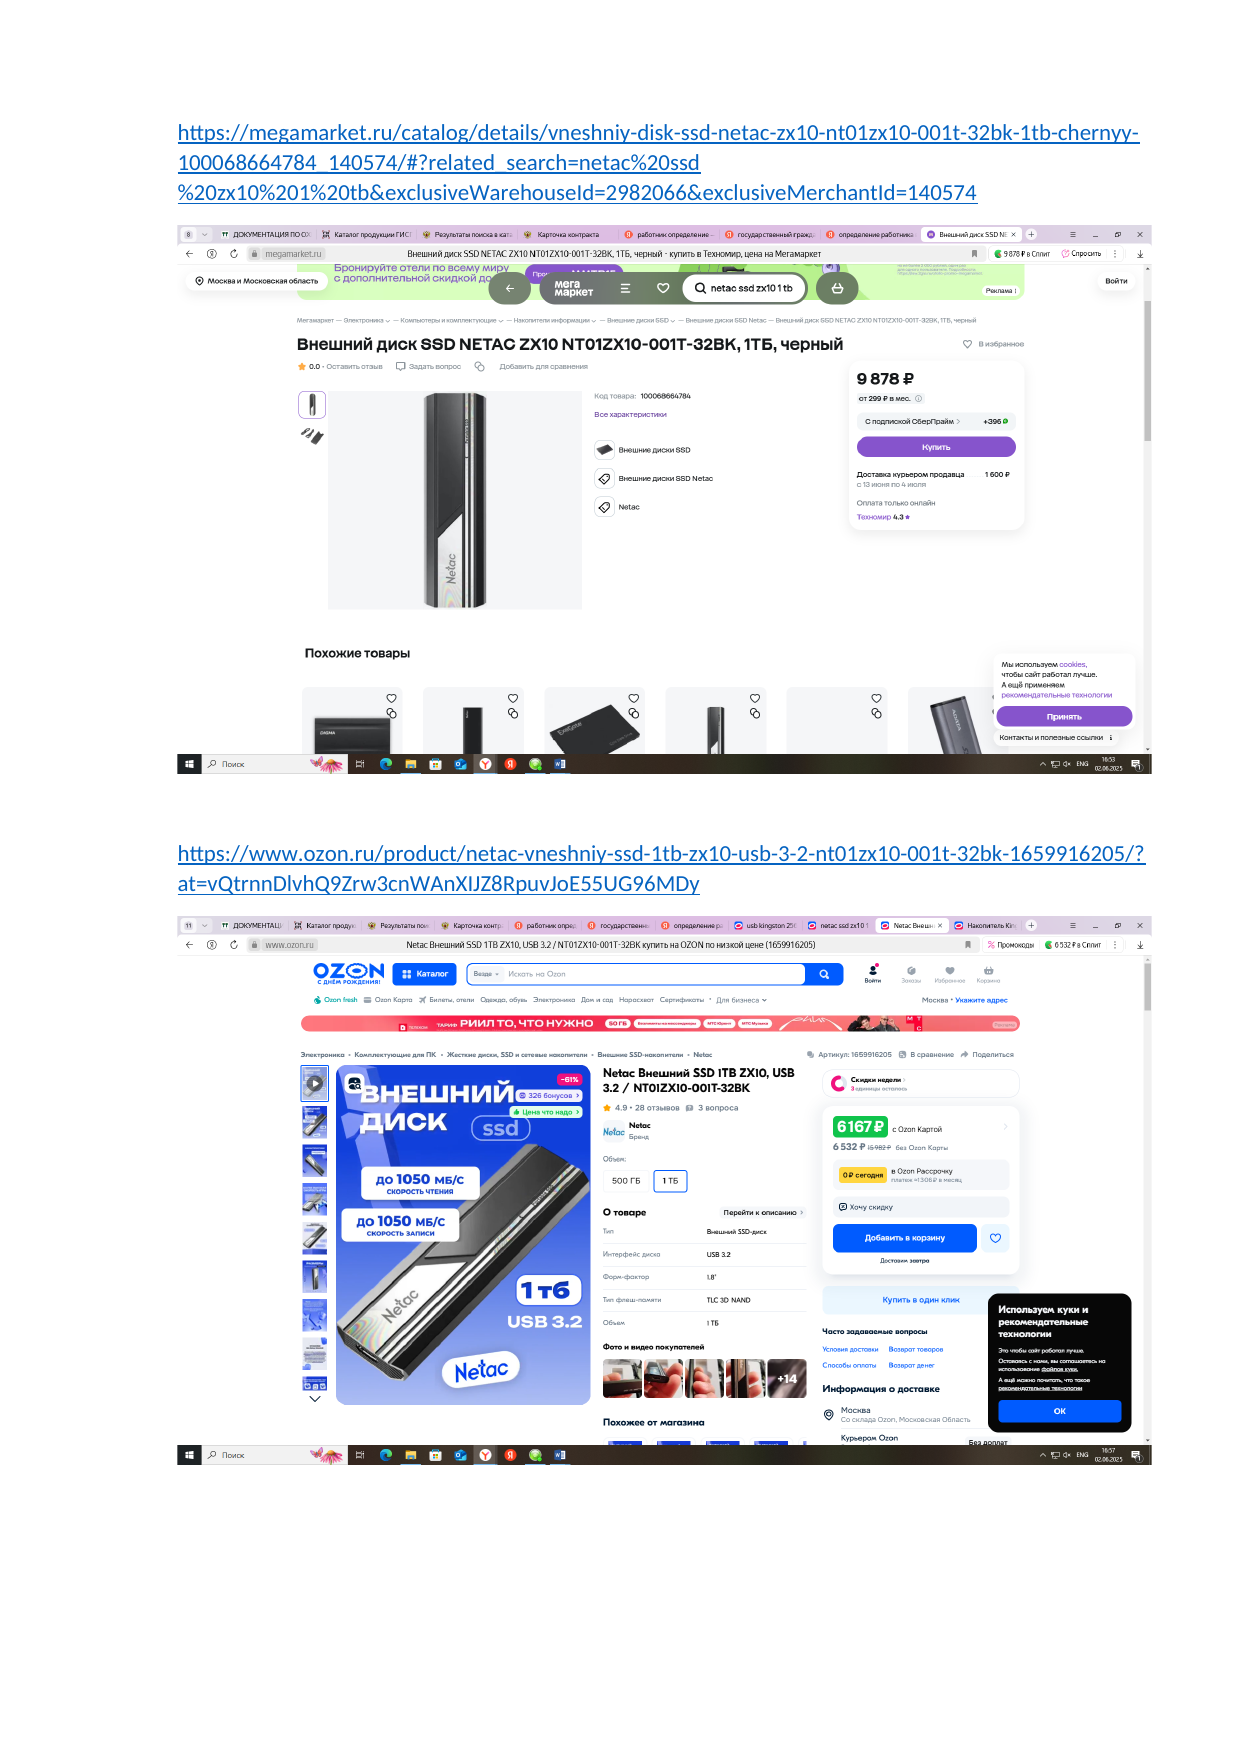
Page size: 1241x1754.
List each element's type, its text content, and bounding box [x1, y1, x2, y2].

text https://megamarket.ru/catalog/details/vneshniy-disk-ssd-netac-zx10-nt01zx10-001t-32bk-1tb-chernyy-100068664784_140574/#?related_search=netac%20ssd%20zx10%201%20tb&exclusiveWarehouseId=2982066&exclusiveMerchantId=140574 [177, 118, 1152, 207]
picture [177, 225, 1152, 774]
picture [177, 916, 1152, 1465]
text https://www.ozon.ru/product/netac-vneshniy-ssd-1tb-zx10-usb-3-2-nt01zx10-001t-32bk-1659916205/?at=vQtrnnDlvhQ9Zrw3cnWAnXIJZ8RpuvJoE55UG96MDy [177, 839, 1152, 897]
